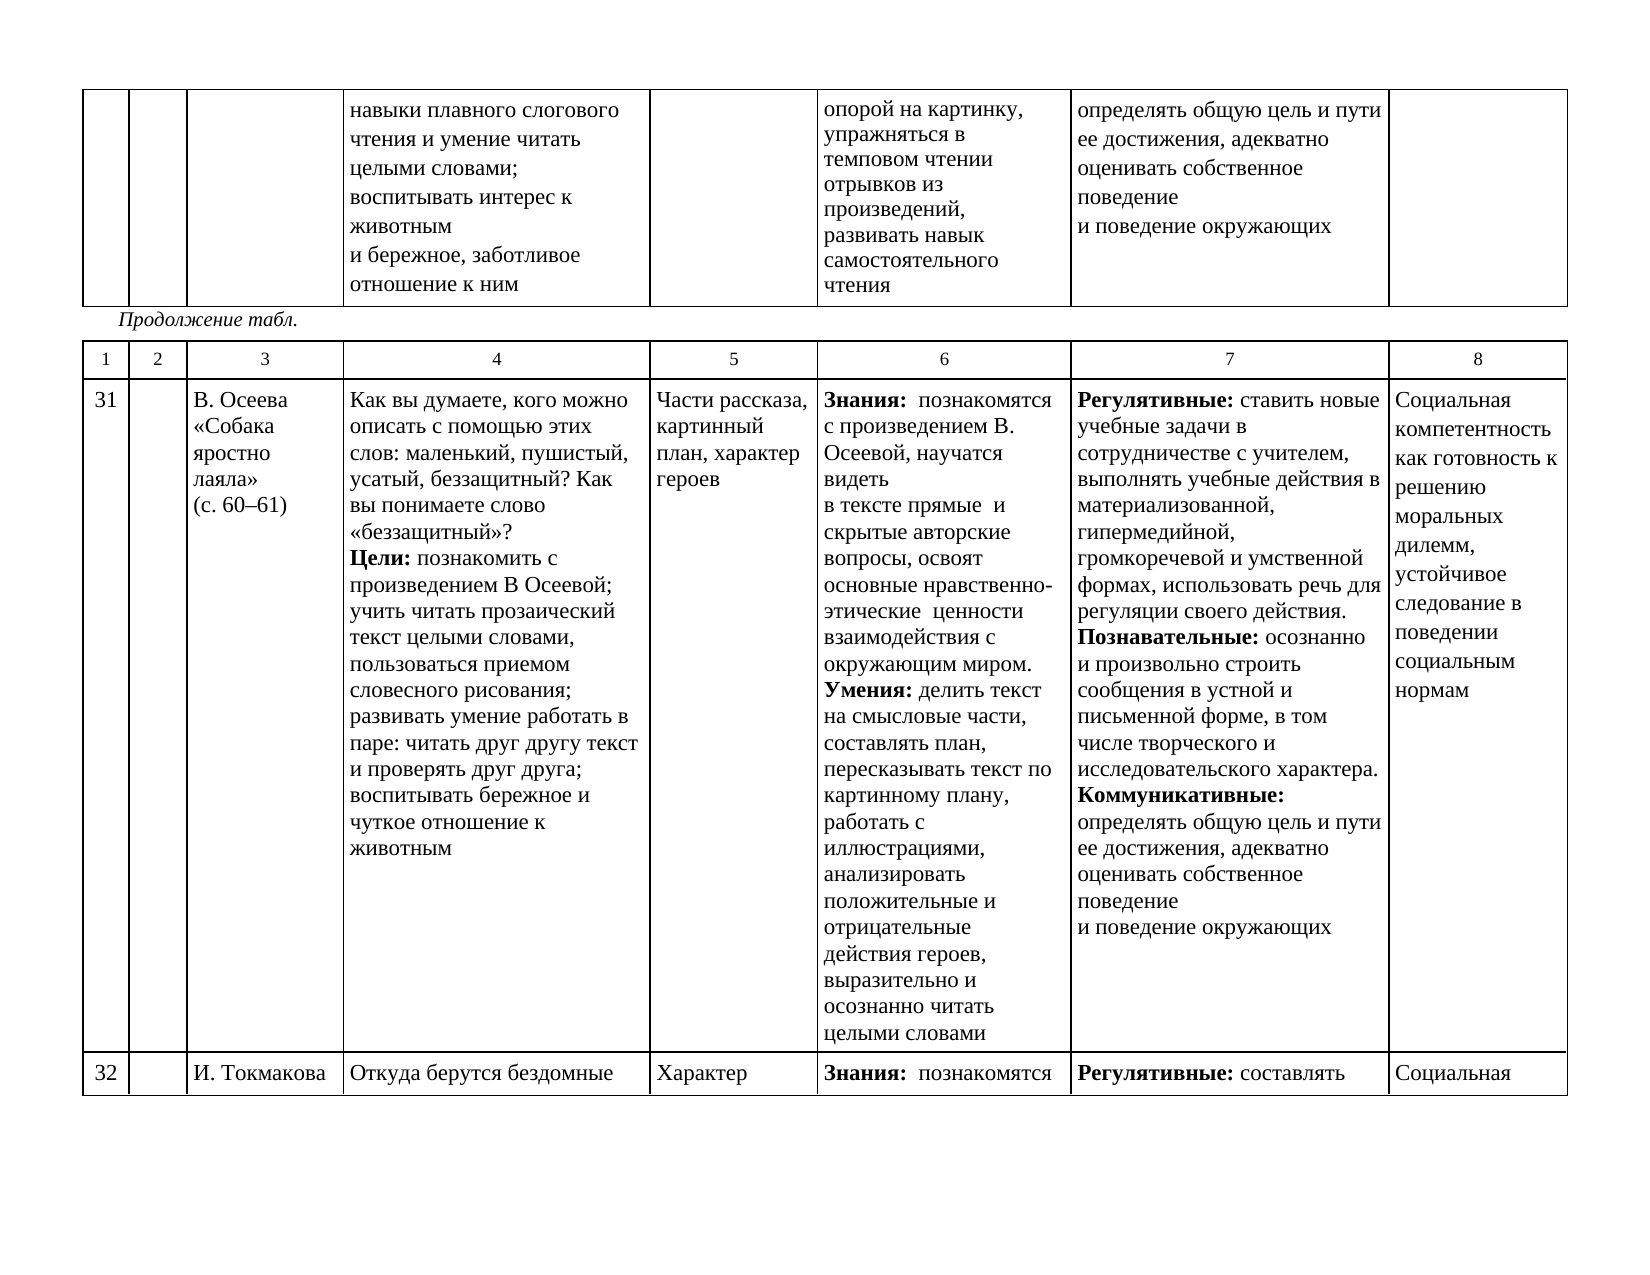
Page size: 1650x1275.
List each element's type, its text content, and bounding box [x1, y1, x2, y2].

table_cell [1072, 90, 1388, 306]
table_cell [1390, 90, 1567, 306]
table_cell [188, 90, 343, 306]
table_cell Знания: познакомятся с произведением В. Осеевой, научатся видеть в тексте прямые и скрытые авторские вопросы, освоят основные нравственно-этические ценности взаимодействия с окружающим миром. Умения: делить текст на смысловые части, составлять план, пересказывать текст по картинному плану, работать с иллюстрациями, анализировать положительные и отрицательные действия героев, выразительно и осознанно читать целыми словами [818, 380, 1070, 1051]
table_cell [1072, 1053, 1388, 1094]
table_header 4 [344, 342, 649, 378]
text Продолжение табл. [118, 307, 1532, 331]
table_header 7 [1072, 342, 1388, 378]
table_cell Социальная компетентность как готовность к решению моральных дилемм, устойчивое следование в поведении социальным нормам [1390, 378, 1567, 1051]
table_cell [130, 90, 186, 306]
table_cell Части рассказа, картинный план, характер героев [651, 380, 817, 1051]
table_cell 32 [84, 1053, 128, 1094]
table_cell В. Осеева «Собака яростно лаяла» (с. 60–61) [188, 380, 343, 1051]
table_header 6 [818, 342, 1070, 378]
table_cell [818, 90, 1070, 306]
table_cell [1390, 1051, 1567, 1094]
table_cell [651, 90, 817, 306]
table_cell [344, 1053, 649, 1094]
table_cell Как вы думаете, кого можно описать с помощью этих слов: маленький, пушистый, усатый, беззащитный? Как вы понимаете слово «беззащитный»? Цели: познакомить с произведением В Осеевой; учить читать прозаический текст целыми словами, пользоваться приемом словесного рисования; развивать умение работать в паре: читать друг другу текст и проверять друг друга; воспитывать бережное и чуткое отношение к животным [344, 380, 649, 1051]
table_header 2 [130, 342, 186, 378]
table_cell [818, 1053, 1070, 1094]
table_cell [344, 90, 649, 306]
table_cell Регулятивные: ставить новые учебные задачи в сотрудничестве с учителем, выполнять учебные действия в материализованной, гипермедийной, громкоречевой и умственной формах, использовать речь для регуляции своего действия. Познавательные: осознанно и произвольно строить сообщения в устной и письменной форме, в том числе творческого и исследовательского характера. Коммуникативные: определять общую цель и пути ее достижения, адекватно оценивать собственное поведение и поведение окружающих [1072, 380, 1388, 1051]
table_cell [651, 1053, 817, 1094]
table_cell 31 [84, 380, 128, 1051]
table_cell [188, 1053, 343, 1094]
table_header 5 [651, 342, 817, 378]
table_header 8 [1390, 342, 1567, 378]
table_cell [130, 380, 186, 1051]
table_cell 30 [84, 90, 128, 306]
table_header 3 [188, 342, 343, 378]
table_cell [130, 1053, 186, 1094]
table_header 1 [84, 342, 128, 378]
